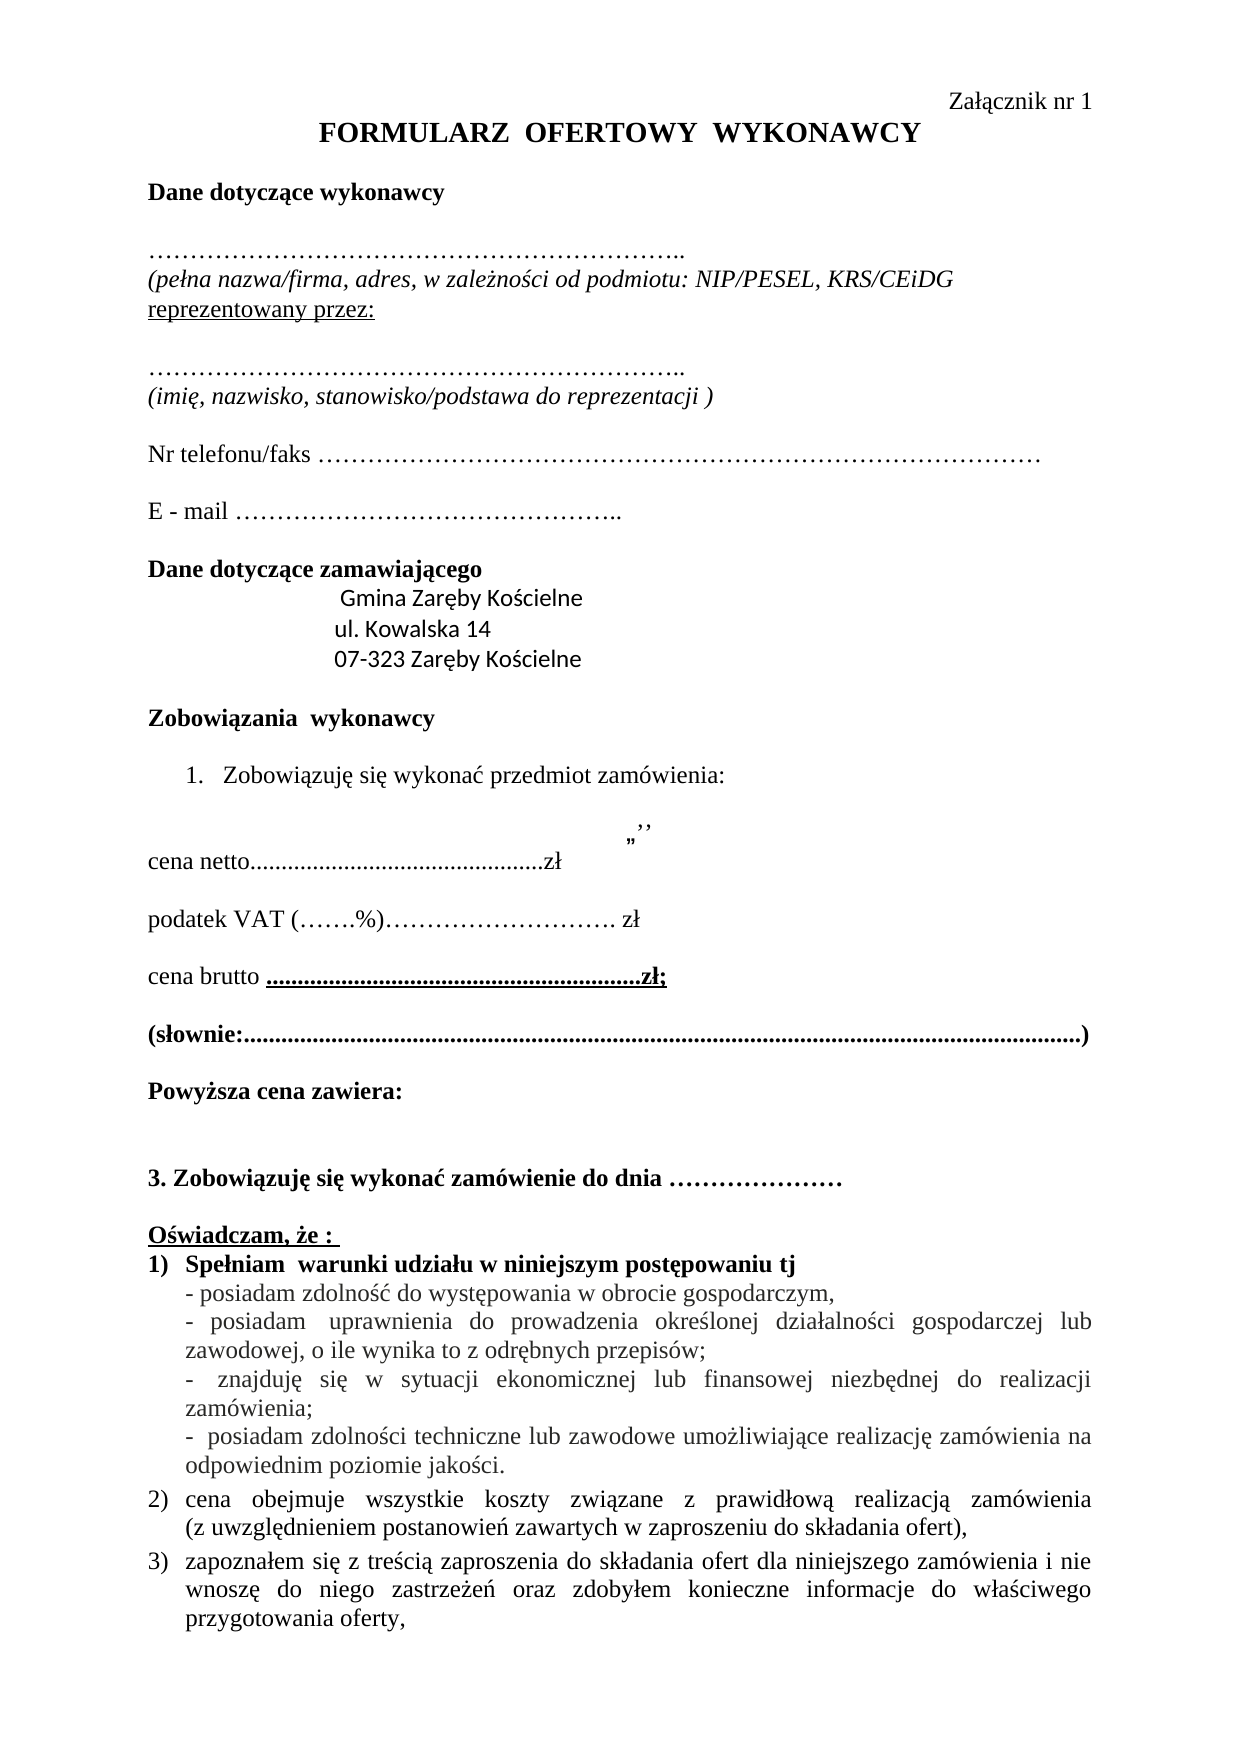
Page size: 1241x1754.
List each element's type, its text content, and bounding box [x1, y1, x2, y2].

text cena brutto ............................................................zł; [148, 961, 1092, 990]
text ……………………………………………………….. [148, 235, 1092, 264]
text podatek VAT (…….%)………………………. zł [148, 904, 1092, 933]
text - posiadam zdolność do występowania w obrocie gospodarczym, [185, 1278, 1092, 1306]
text „’’ [185, 818, 1092, 846]
list cena obejmuje wszystkie koszty związane z prawidłową realizacją zamówienia (z uwzględnieniem postanowień zawartych w zaproszeniu do składania ofert), [148, 1484, 1092, 1541]
text 3. Zobowiązuję się wykonać zamówienie do dnia ………………… [148, 1163, 1092, 1191]
text Oświadczam, że : [148, 1220, 1092, 1249]
text (słownie:......................................................................................................................................) [148, 1019, 1092, 1048]
text cena netto...............................................zł [148, 846, 1092, 875]
text Gmina Zaręby Kościelne [148, 582, 1092, 613]
text (imię, nazwisko, stanowisko/podstawa do reprezentacji ) [148, 381, 1092, 410]
list Spełniam warunki udziału w niniejszym postępowaniu tj [148, 1249, 1092, 1278]
list Zobowiązuję się wykonać przedmiot zamówienia: [185, 760, 1092, 789]
text ul. Kowalska 14 [148, 613, 1092, 643]
text Powyższa cena zawiera: [148, 1076, 1092, 1105]
text ……………………………………………………….. [148, 352, 1092, 381]
text 07-323 Zaręby Kościelne [148, 643, 1092, 674]
text Załącznik nr 1 [148, 86, 1092, 115]
text Nr telefonu/faks …………………………………………………………………………… [148, 439, 1092, 467]
text reprezentowany przez: [148, 293, 1092, 322]
text Dane dotyczące wykonawcy [148, 177, 1092, 206]
text - posiadam zdolności techniczne lub zawodowe umożliwiające realizację zamówienia na odpowiednim poziomie jakości. [185, 1421, 1092, 1479]
text - znajduję się w sytuacji ekonomicznej lub finansowej niezbędnej do realizacji zamówienia; [185, 1364, 1092, 1421]
text (pełna nazwa/firma, adres, w zależności od podmiotu: NIP/PESEL, KRS/CEiDG [148, 264, 1092, 293]
text FORMULARZ OFERTOWY WYKONAWCY [148, 115, 1092, 149]
text E - mail ……………………………………….. [148, 496, 1092, 525]
text - posiadam uprawnienia do prowadzenia określonej działalności gospodarczej lub zawodowej, o ile wynika to z odrębnych przepisów; [185, 1306, 1092, 1364]
text Dane dotyczące zamawiającego [148, 554, 1092, 582]
text Zobowiązania wykonawcy [148, 703, 1092, 731]
list zapoznałem się z treścią zaproszenia do składania ofert dla niniejszego zamówienia i nie wnoszę do niego zastrzeżeń oraz zdobyłem konieczne informacje do właściwego przygotowania oferty, [148, 1546, 1092, 1632]
